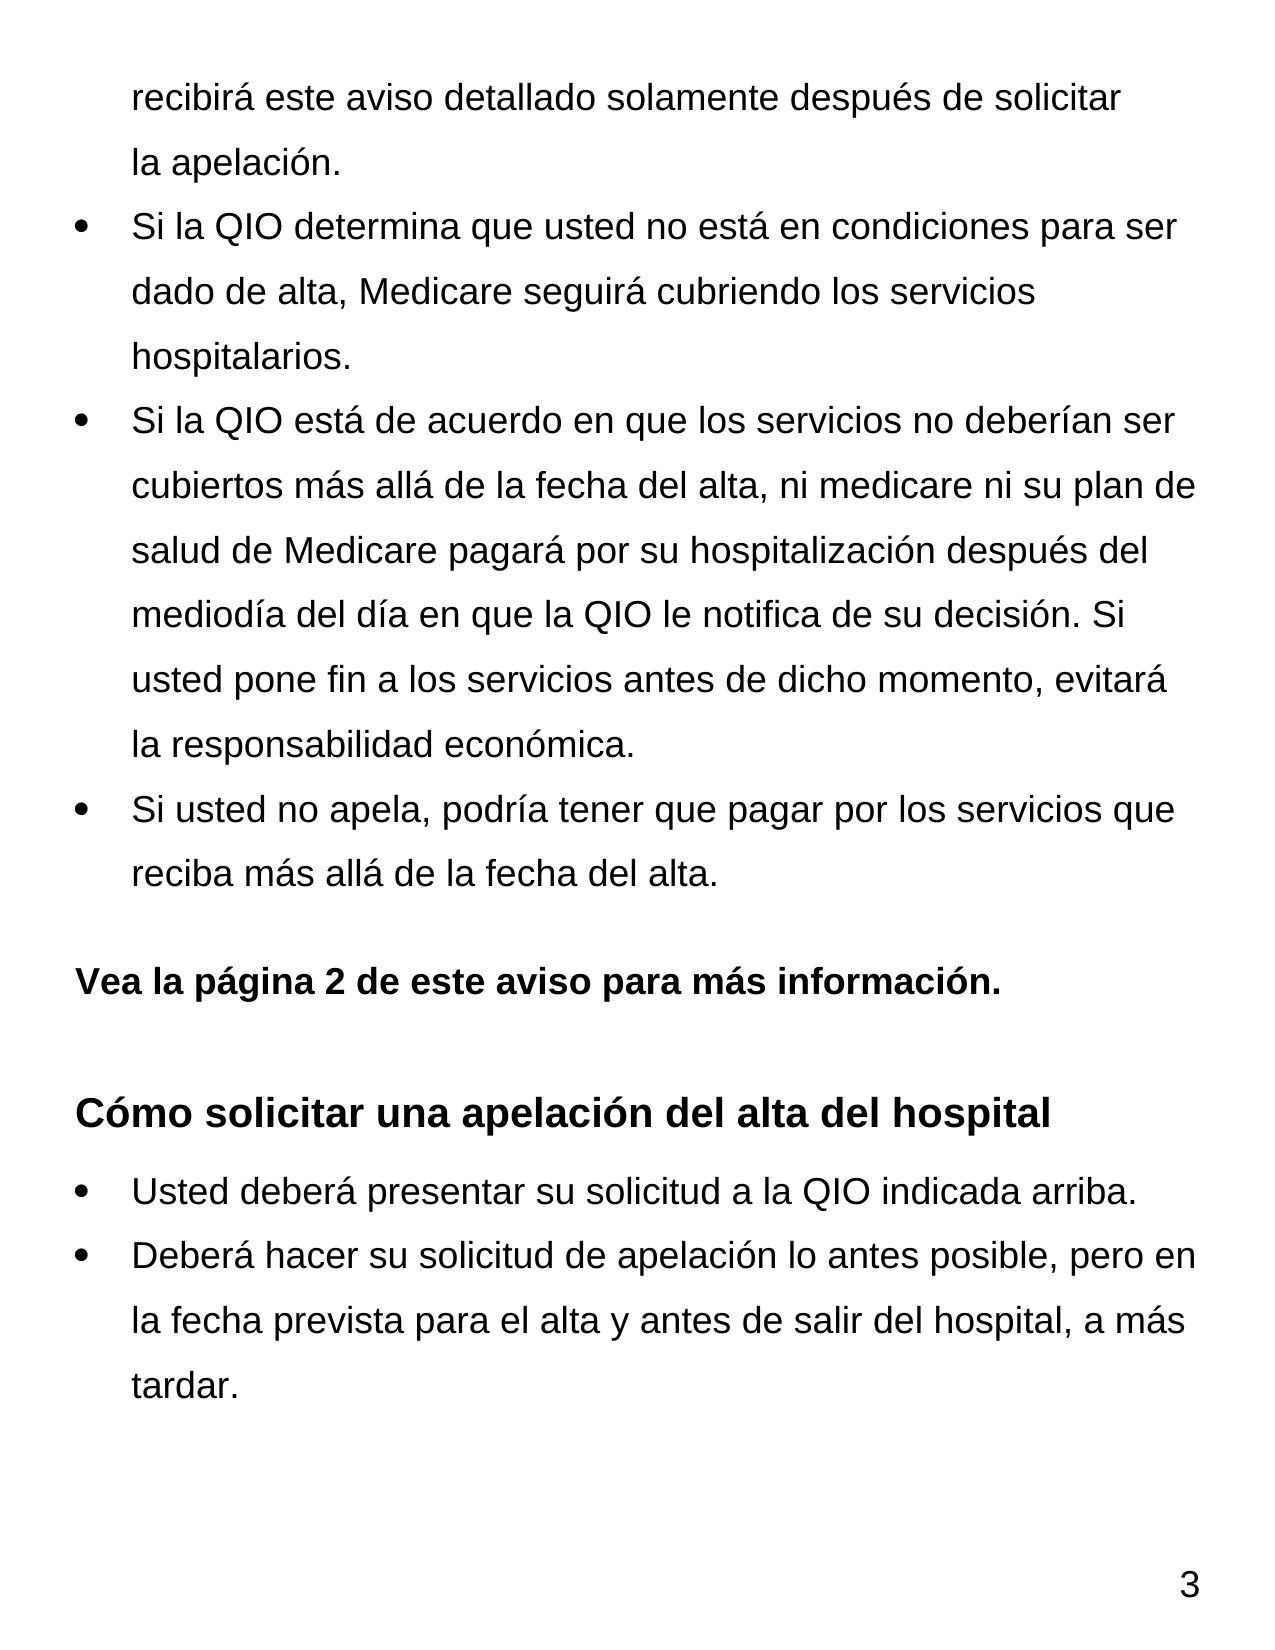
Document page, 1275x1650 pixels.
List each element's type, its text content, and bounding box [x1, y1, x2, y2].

text Cómo solicitar una apelación del alta del hospital [75, 1089, 1200, 1137]
list Si la QIO está de acuerdo en que los servicios no deberían ser cubiertos más allá de la fecha del alta, ni medicare ni su plan de salud de Medicare pagará por su hospitalización después del mediodía del día en que la QIO le notifica de su decisión. Si usted pone fin a los servicios antes de dicho momento, evitará la responsabilidad económica. [75, 398, 1200, 765]
list Vea la página 2 de este aviso para más información. [75, 959, 1200, 1002]
list Usted deberá presentar su solicitud a la QIO indicada arriba. [75, 1169, 1200, 1212]
list Deberá hacer su solicitud de apelación lo antes posible, pero en la fecha prevista para el alta y antes de salir del hospital, a más tardar. [75, 1234, 1200, 1406]
list Si la QIO determina que usted no está en condiciones para ser dado de alta, Medicare seguirá cubriendo los servicios hospitalarios. [75, 204, 1200, 377]
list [75, 75, 1200, 183]
list Si usted no apela, podría tener que pagar por los servicios que reciba más allá de la fecha del alta. [75, 787, 1200, 895]
